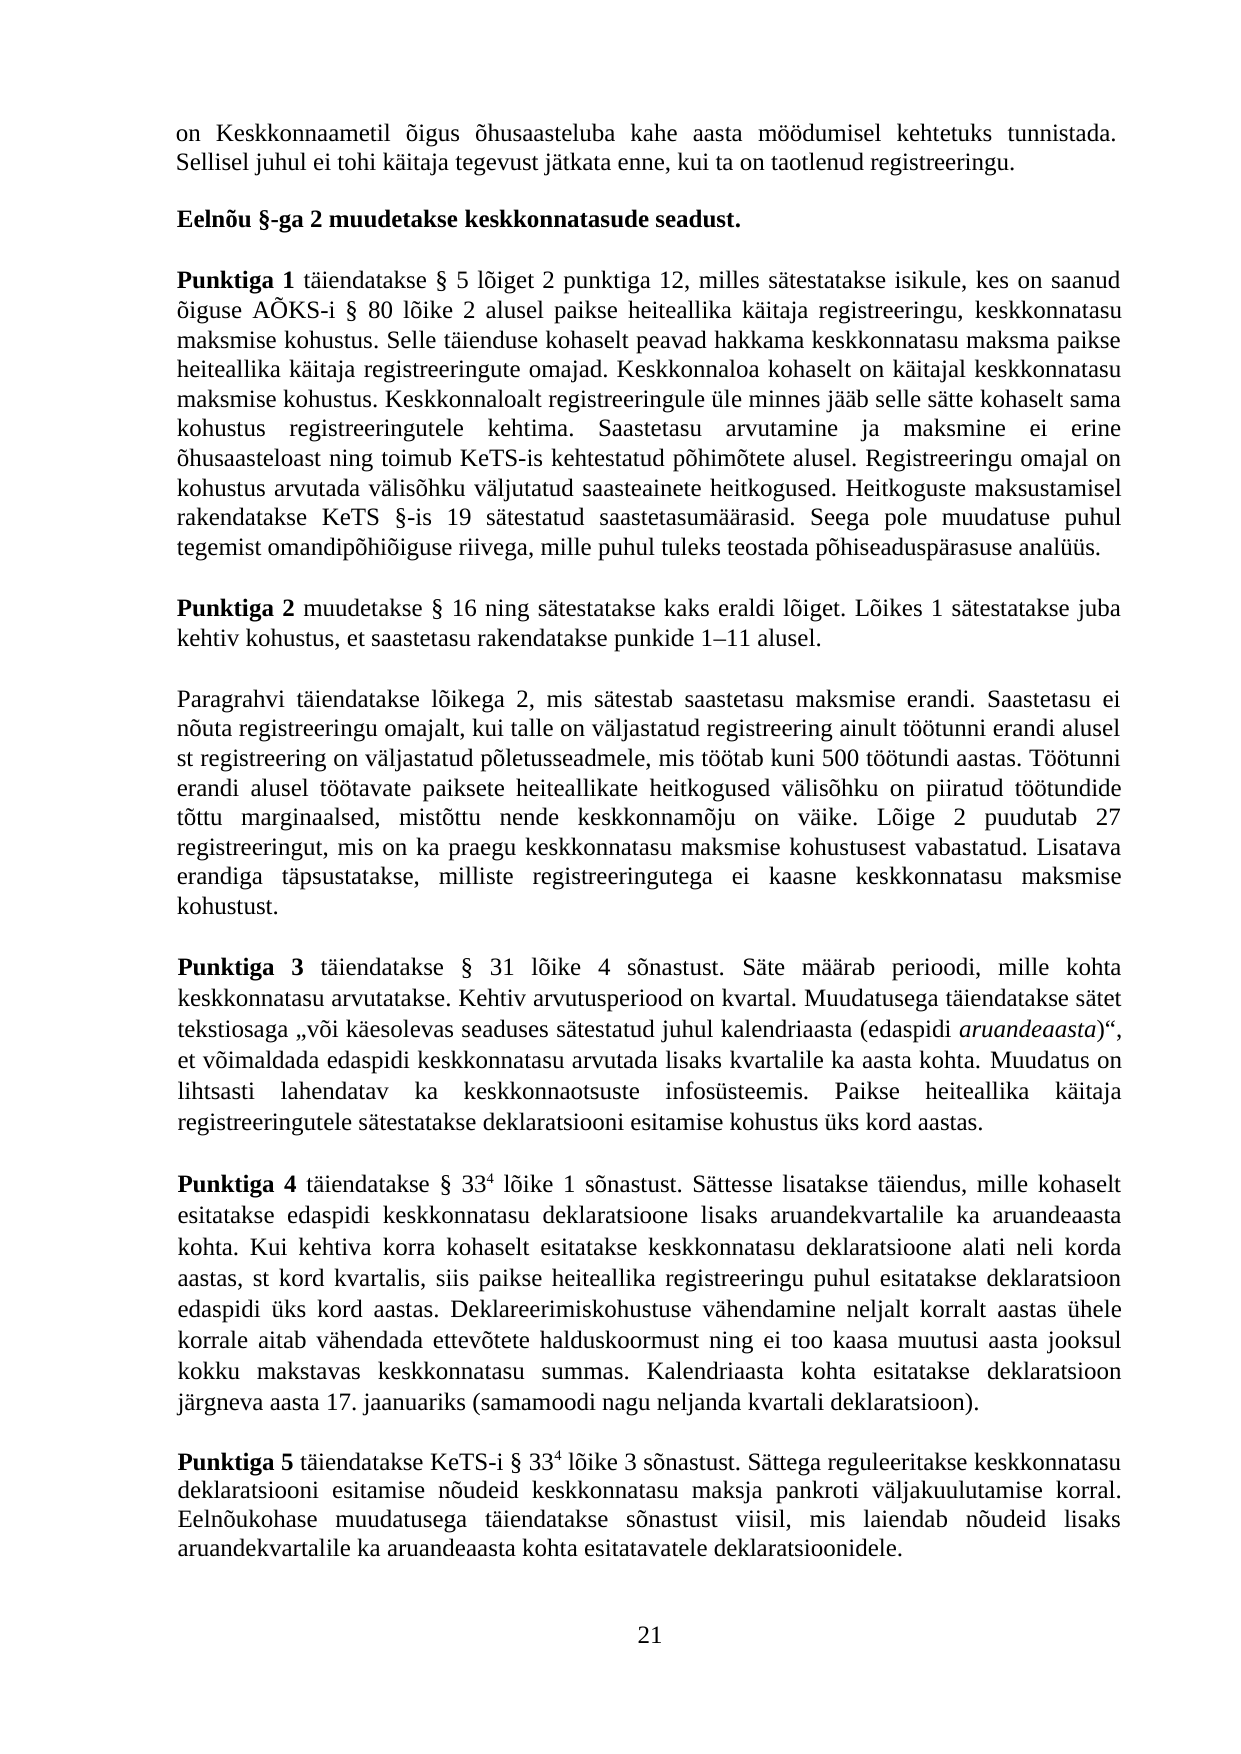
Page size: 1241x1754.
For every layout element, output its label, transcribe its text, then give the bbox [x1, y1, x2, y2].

text Punktiga 1 täiendatakse § 5 lõiget 2 punktiga 12, milles sätestatakse isikule, kes on saanud õiguse AÕKS-i § 80 lõike 2 alusel paikse heiteallika käitaja registreeringu, keskkonnatasu maksmise kohustus. Selle täienduse kohaselt peavad hakkama keskkonnatasu maksma paikse heiteallika käitaja registreeringute omajad. Keskkonnaloa kohaselt on käitajal keskkonnatasu maksmise kohustus. Keskkonnaloalt registreeringule üle minnes jääb selle sätte kohaselt sama kohustus registreeringutele kehtima. Saastetasu arvutamine ja maksmine ei erine õhusaasteloast ning toimub KeTS-is kehtestatud põhimõtete alusel. Registreeringu omajal on kohustus arvutada välisõhku väljutatud saasteainete heitkogused. Heitkoguste maksustamisel rakendatakse KeTS §-is 19 sätestatud saastetasumäärasid. Seega pole muudatuse puhul tegemist omandipõhiõiguse riivega, mille puhul tuleks teostada põhiseaduspärasuse analüüs. [177, 266, 1122, 561]
text Punktiga 4 täiendatakse § 334 lõike 1 sõnastust. Sättesse lisatakse täiendus, mille kohaselt esitatakse edaspidi keskkonnatasu deklaratsioone lisaks aruandekvartalile ka aruandeaasta kohta. Kui kehtiva korra kohaselt esitatakse keskkonnatasu deklaratsioone alati neli korda aastas, st kord kvartalis, siis paikse heiteallika registreeringu puhul esitatakse deklaratsioon edaspidi üks kord aastas. Deklareerimiskohustuse vähendamine neljalt korralt aastas ühele korrale aitab vähendada ettevõtete halduskoormust ning ei too kaasa muutusi aasta jooksul kokku makstavas keskkonnatasu summas. Kalendriaasta kohta esitatakse deklaratsioon järgneva aasta 17. jaanuariks (samamoodi nagu neljanda kvartali deklaratsioon). [177, 1169, 1122, 1416]
text Eelnõu §-ga 2 muudetakse keskkonnatasude seadust. [177, 204, 1122, 233]
text Paragrahvi täiendatakse lõikega 2, mis sätestab saastetasu maksmise erandi. Saastetasu ei nõuta registreeringu omajalt, kui talle on väljastatud registreering ainult töötunni erandi alusel st registreering on väljastatud põletusseadmele, mis töötab kuni 500 töötundi aastas. Töötunni erandi alusel töötavate paiksete heiteallikate heitkogused välisõhku on piiratud töötundide tõttu marginaalsed, mistõttu nende keskkonnamõju on väike. Lõige 2 puudutab 27 registreeringut, mis on ka praegu keskkonnatasu maksmise kohustusest vabastatud. Lisatava erandiga täpsustatakse, milliste registreeringutega ei kaasne keskkonnatasu maksmise kohustust. [177, 684, 1122, 920]
text Punktiga 3 täiendatakse § 31 lõike 4 sõnastust. Säte määrab perioodi, mille kohta keskkonnatasu arvutatakse. Kehtiv arvutusperiood on kvartal. Muudatusega täiendatakse sätet tekstiosaga „või käesolevas seaduses sätestatud juhul kalendriaasta (edaspidi aruandeaasta)“, et võimaldada edaspidi keskkonnatasu arvutada lisaks kvartalile ka aasta kohta. Muudatus on lihtsasti lahendatav ka keskkonnaotsuste infosüsteemis. Paikse heiteallika käitaja registreeringutele sätestatakse deklaratsiooni esitamise kohustus üks kord aastas. [177, 952, 1122, 1136]
text Punktiga 2 muudetakse § 16 ning sätestatakse kaks eraldi lõiget. Lõikes 1 sätestatakse juba kehtiv kohustus, et saastetasu rakendatakse punkide 1–11 alusel. [177, 593, 1122, 651]
text Punktiga 5 täiendatakse KeTS-i § 334 lõike 3 sõnastust. Sättega reguleeritakse keskkonnatasu deklaratsiooni esitamise nõudeid keskkonnatasu maksja pankroti väljakuulutamise korral. Eelnõukohase muudatusega täiendatakse sõnastust viisil, mis laiendab nõudeid lisaks aruandekvartalile ka aruandeaasta kohta esitatavatele deklaratsioonidele. [177, 1447, 1122, 1562]
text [176, 118, 1117, 176]
